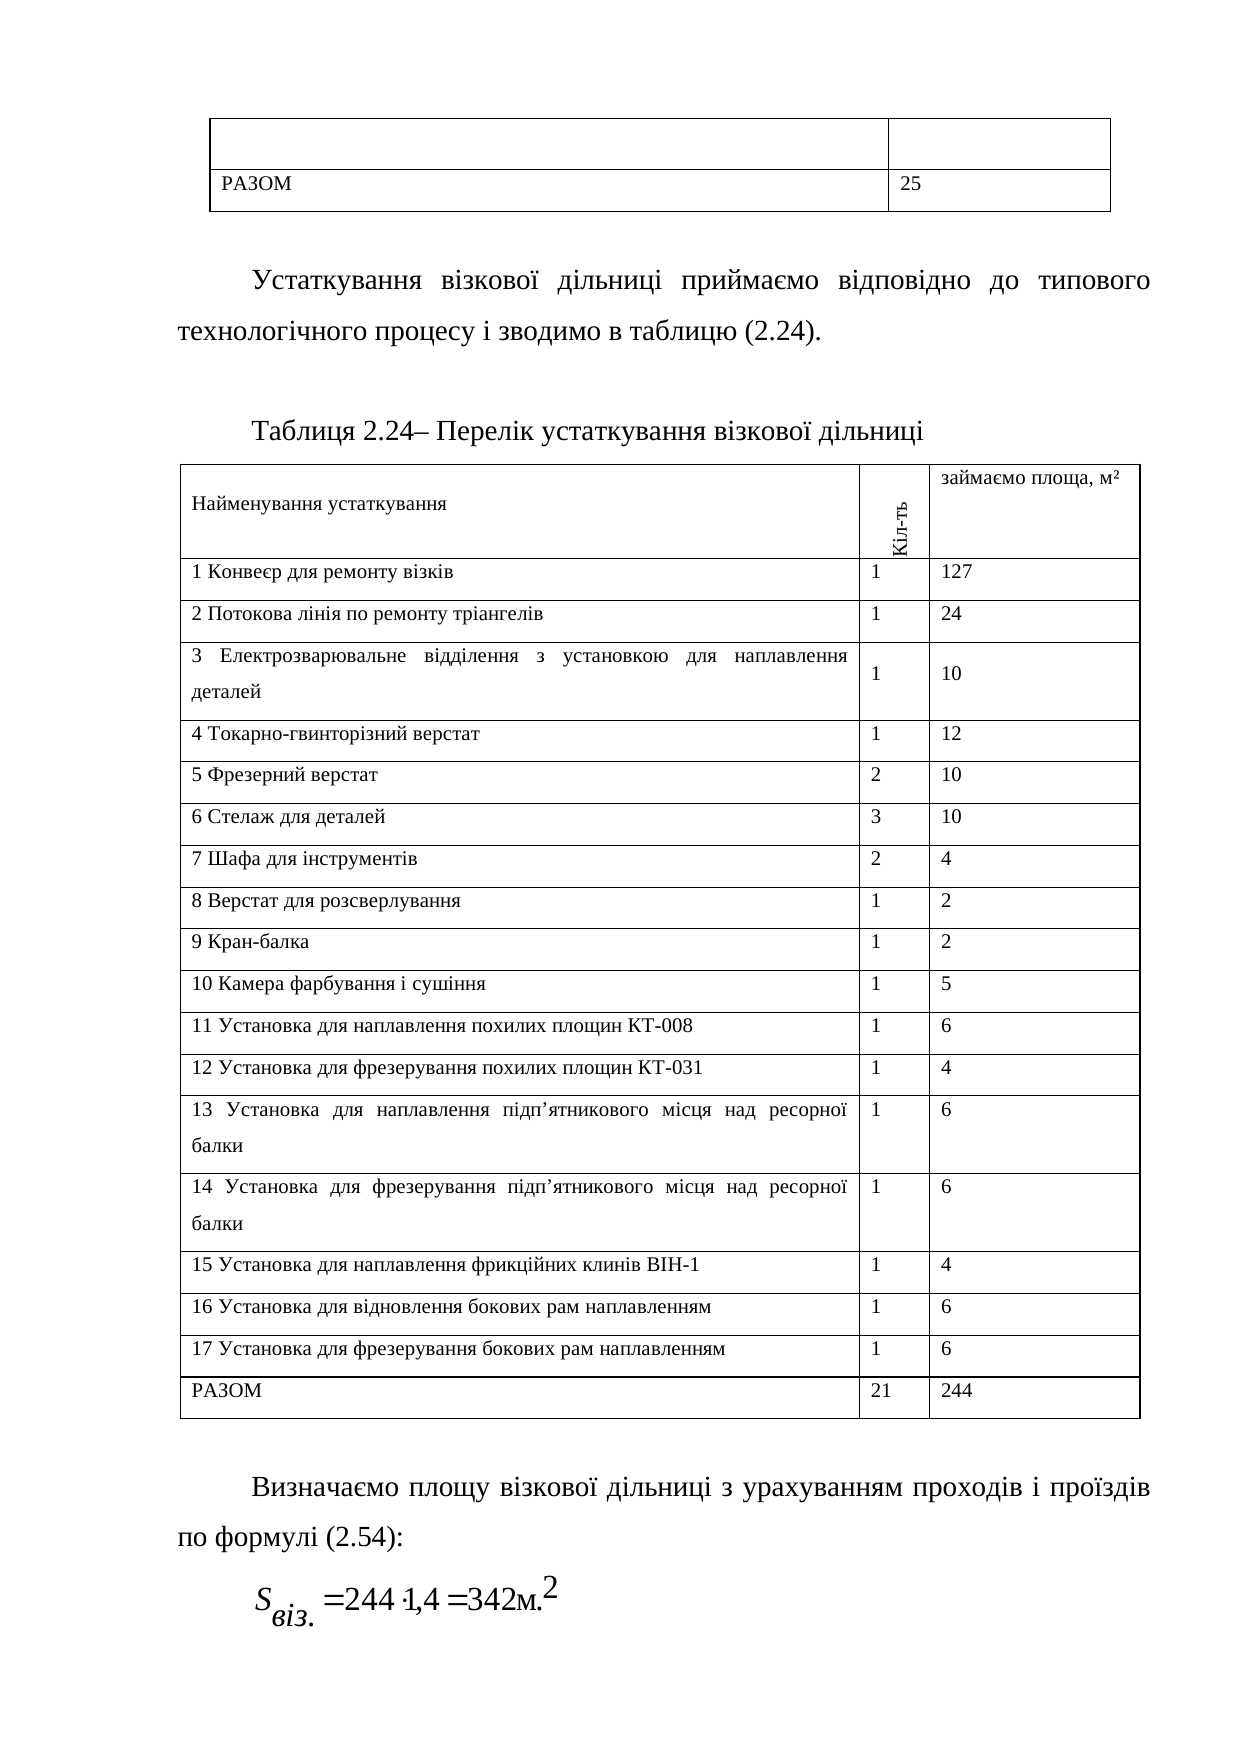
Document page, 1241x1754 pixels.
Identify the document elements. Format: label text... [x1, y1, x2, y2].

table_header Кіл-ть [860, 465, 929, 558]
table_cell 1 [860, 1252, 929, 1293]
table_cell 6 Стелаж для деталей [181, 804, 859, 845]
table_cell 10 [930, 762, 1139, 803]
table_cell 2 [930, 888, 1139, 928]
table_cell 1 [860, 1013, 929, 1054]
table_cell 4 [930, 1055, 1139, 1095]
table_cell 4 [930, 846, 1139, 887]
table_cell 14 Установка для фрезерування підп’ятникового місця над ресорної балки [181, 1174, 859, 1251]
table_cell 10 [930, 643, 1139, 719]
table_cell 2 [860, 762, 929, 803]
table_cell 21 [860, 1378, 929, 1418]
table_cell 1 [860, 601, 929, 642]
table_header займаємо площа, м² [930, 465, 1139, 558]
table_cell 6 [930, 1174, 1139, 1251]
table_cell 1 [860, 1294, 929, 1334]
table_cell РАЗОМ [181, 1378, 859, 1418]
table_cell 1 [860, 559, 929, 600]
text Устаткування візкової дільниці приймаємо відповідно до типового технологічного процесу і зводимо в таблицю (2.24). [177, 262, 1152, 346]
table_cell 1 [860, 1055, 929, 1095]
table_cell 4 [930, 1252, 1139, 1293]
table_cell 10 [930, 804, 1139, 845]
table_cell 2 Потокова лінія по ремонту тріангелів [181, 601, 859, 642]
table_cell 7 Шафа для інструментів [181, 846, 859, 887]
table_cell 12 [930, 721, 1139, 761]
table_cell 2 [930, 929, 1139, 970]
table_cell 2 [889, 119, 1110, 169]
table_header Найменування устаткування [181, 465, 859, 558]
table_cell 6 [930, 1294, 1139, 1334]
table_cell 127 [930, 559, 1139, 600]
table_cell 12 Установка для фрезерування похилих площин КТ-031 [181, 1055, 859, 1095]
text Таблиця 2.24– Перелік устаткування візкової дільниці [177, 413, 1152, 447]
table_cell 8 Верстат для розсверлування [181, 888, 859, 928]
table_cell 1 [860, 1096, 929, 1173]
table_cell 1 [860, 1336, 929, 1376]
table_cell 9 Кран-балка [181, 929, 859, 970]
table_cell 6 [930, 1096, 1139, 1173]
table_cell 3 [860, 804, 929, 845]
table_cell 10 Камера фарбування і сушіння [181, 971, 859, 1012]
table_cell 244 [930, 1378, 1139, 1418]
table_cell 24 [930, 601, 1139, 642]
table_cell 1 [860, 929, 929, 970]
table_cell 1 [860, 643, 929, 719]
table_cell 6 [930, 1336, 1139, 1376]
table_cell 5 [930, 971, 1139, 1012]
table_cell 16 Установка для відновлення бокових рам наплавленням [181, 1294, 859, 1334]
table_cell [211, 119, 888, 169]
table_cell 15 Установка для наплавлення фрикційних клинів ВІН-1 [181, 1252, 859, 1293]
table_cell 5 Фрезерний верстат [181, 762, 859, 803]
table_cell 3 Електрозварювальне відділення з установкою для наплавлення деталей [181, 643, 859, 719]
table_cell 17 Установка для фрезерування бокових рам наплавленням [181, 1336, 859, 1376]
table_cell 2 [860, 846, 929, 887]
table_cell 1 [860, 971, 929, 1012]
table_cell 1 Конвеєр для ремонту візків [181, 559, 859, 600]
table_cell 13 Установка для наплавлення підп’ятникового місця над ресорної балки [181, 1096, 859, 1173]
table_cell 4 Токарно-гвинторізний верстат [181, 721, 859, 761]
table_cell 11 Установка для наплавлення похилих площин КТ-008 [181, 1013, 859, 1054]
table_cell РАЗОМ [211, 170, 888, 211]
table_cell 6 [930, 1013, 1139, 1054]
text Визначаємо площу візкової дільниці з урахуванням проходів і проїздів по формулі (2.54): [177, 1469, 1152, 1553]
table_cell 1 [860, 1174, 929, 1251]
table_cell 1 [860, 888, 929, 928]
table_cell 1 [860, 721, 929, 761]
table_cell 25 [889, 170, 1110, 211]
